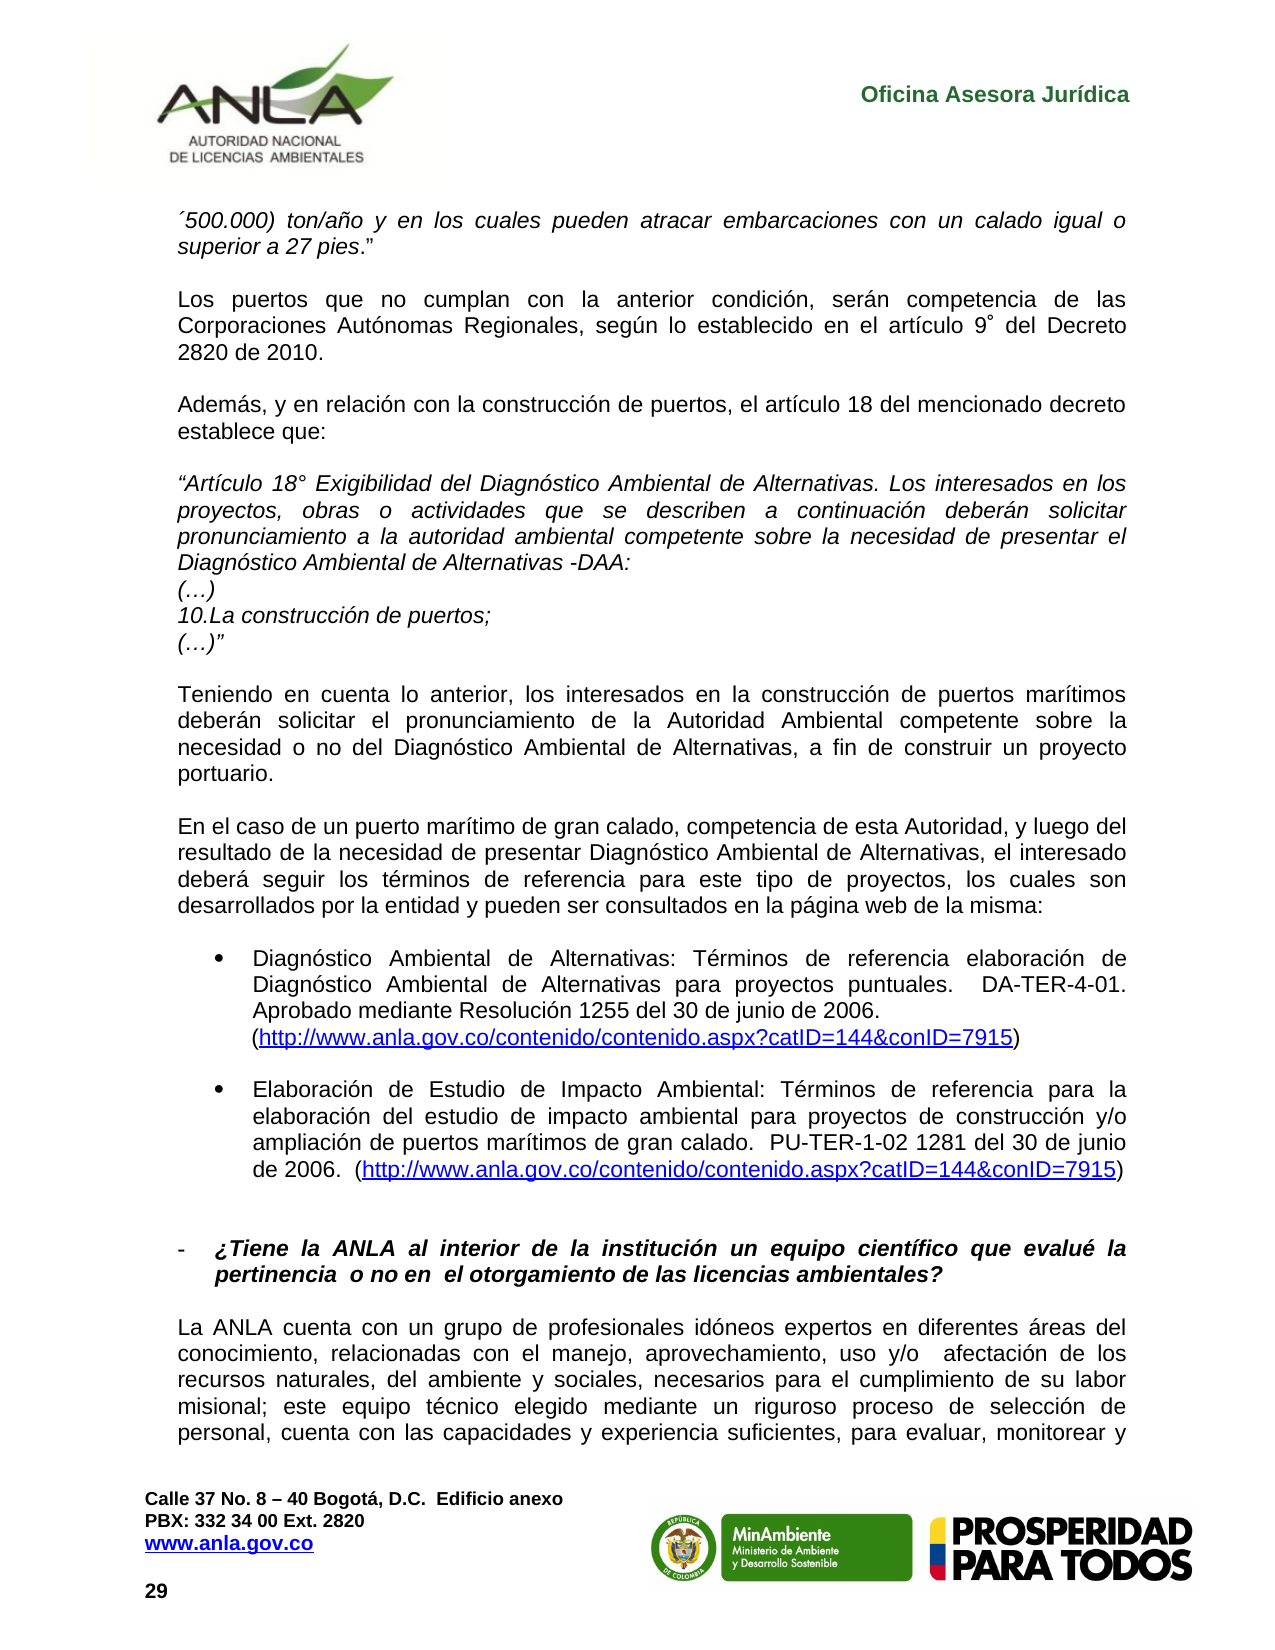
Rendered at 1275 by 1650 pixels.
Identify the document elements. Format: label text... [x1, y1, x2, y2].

list Elaboración de Estudio de Impacto Ambiental: Términos de referencia para la elaboración del estudio de impacto ambiental para proyectos de construcción y/o ampliación de puertos marítimos de gran calado. PU-TER-1-02 1281 del 30 de junio de 2006. (http://www.anla.gov.co/contenido/contenido.aspx?catID=144&conID=7915) [215, 1076, 1127, 1182]
text Además, y en relación con la construcción de puertos, el artículo 18 del mencionado decreto establece que: [177, 391, 1127, 444]
list Diagnóstico Ambiental de Alternativas: Términos de referencia elaboración de Diagnóstico Ambiental de Alternativas para proyectos puntuales. DA-TER-4-01. Aprobado mediante Resolución 1255 del 30 de junio de 2006. [215, 945, 1127, 1024]
text (…) [177, 576, 1127, 602]
text En el caso de un puerto marítimo de gran calado, competencia de esta Autoridad, y luego del resultado de la necesidad de presentar Diagnóstico Ambiental de Alternativas, el interesado deberá seguir los términos de referencia para este tipo de proyectos, los cuales son desarrollados por la entidad y pueden ser consultados en la página web de la misma: [177, 813, 1127, 918]
text 10.La construcción de puertos; [177, 602, 1127, 628]
picture [88, 30, 452, 185]
text (http://www.anla.gov.co/contenido/contenido.aspx?catID=144&conID=7915) [177, 1024, 1127, 1050]
text “Artículo 18° Exigibilidad del Diagnóstico Ambiental de Alternativas. Los interesados en los proyectos, obras o actividades que se describen a continuación deberán solicitar pronunciamiento a la autoridad ambiental competente sobre la necesidad de presentar el Diagnóstico Ambiental de Alternativas -DAA: [177, 470, 1127, 576]
picture [647, 1498, 1198, 1594]
list ¿Tiene la ANLA al interior de la institución un equipo científico que evalué la pertinencia o no en el otorgamiento de las licencias ambientales? [177, 1234, 1127, 1287]
text (…)” [177, 628, 1127, 655]
text Teniendo en cuenta lo anterior, los interesados en la construcción de puertos marítimos deberán solicitar el pronunciamiento de la Autoridad Ambiental competente sobre la necesidad o no del Diagnóstico Ambiental de Alternativas, a fin de construir un proyecto portuario. [177, 681, 1127, 787]
text Los puertos que no cumplan con la anterior condición, serán competencia de las Corporaciones Autónomas Regionales, según lo establecido en el artículo 9˚ del Decreto 2820 de 2010. [177, 286, 1127, 365]
